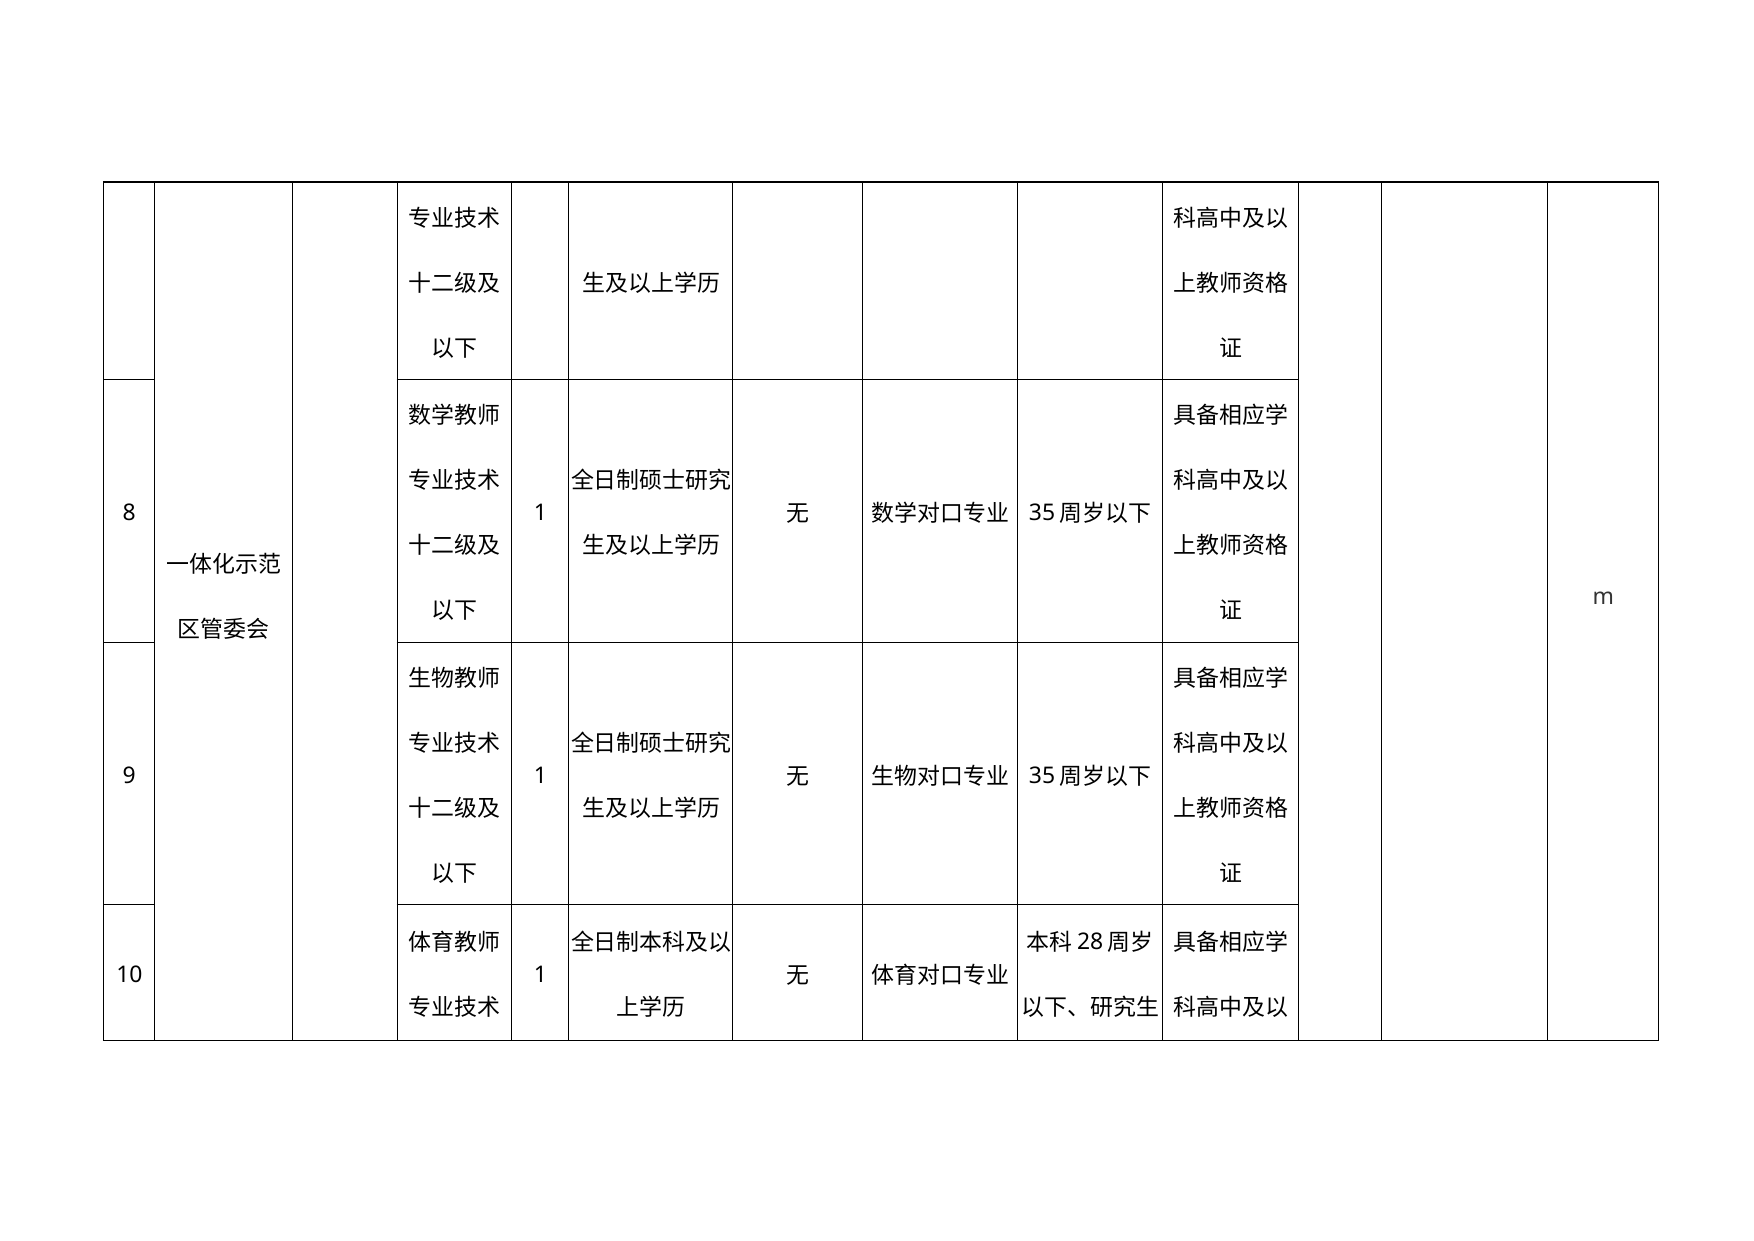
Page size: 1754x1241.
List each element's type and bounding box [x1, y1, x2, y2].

table_header [38, 180, 1724, 1041]
